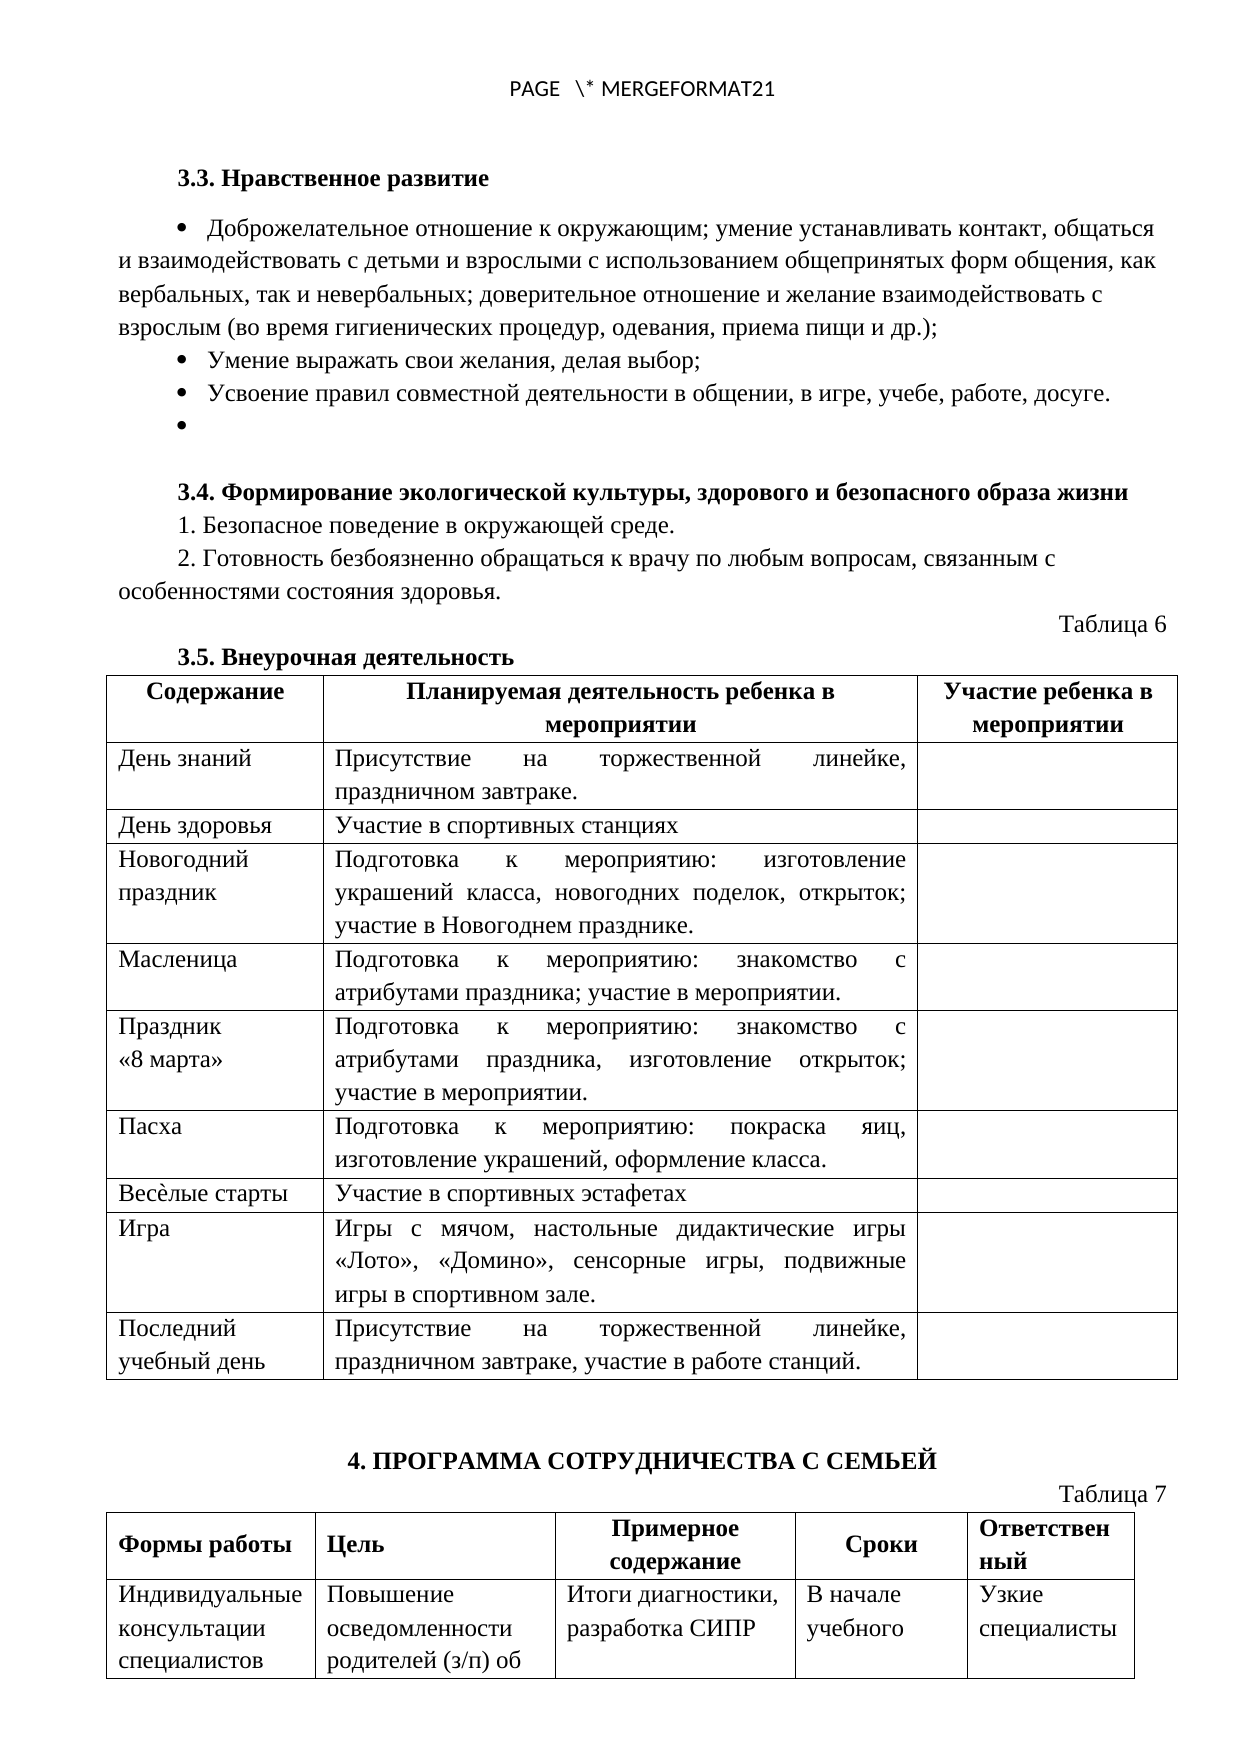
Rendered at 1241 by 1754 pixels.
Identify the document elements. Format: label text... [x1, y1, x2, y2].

table_cell Участие в спортивных эстафетах [324, 1179, 917, 1212]
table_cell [796, 1580, 967, 1678]
list Доброжелательное отношение к окружающим; умение устанавливать контакт, общаться и взаимодействовать с детьми и взрослыми с использованием общепринятых форм общения, как вербальных, так и невербальных; доверительное отношение и желание взаимодействовать с взрослым (во время гигиенических процедур, одевания, приема пищи и др.); [118, 213, 1167, 340]
text 3.5. Внеурочная деятельность [118, 642, 1167, 671]
table_header Сроки [796, 1513, 967, 1578]
table_cell Присутствие на торжественной линейке, праздничном завтраке, участие в работе станций. [324, 1313, 917, 1379]
table_cell Подготовка к мероприятию: знакомство с атрибутами праздника, изготовление открыток; участие в мероприятии. [324, 1011, 917, 1110]
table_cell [556, 1580, 795, 1678]
table_cell Новогодний праздник [107, 844, 323, 943]
table_cell [918, 944, 1177, 1010]
table_cell [918, 844, 1177, 943]
table_cell Праздник «8 марта» [107, 1011, 323, 1110]
table_cell [918, 1213, 1177, 1312]
text 3.3. Нравственное развитие [118, 163, 1167, 192]
table_cell Подготовка к мероприятию: изготовление украшений класса, новогодних поделок, открыток; участие в Новогоднем празднике. [324, 844, 917, 943]
table_cell Весѐлые старты [107, 1179, 323, 1212]
table_header Содержание [107, 676, 323, 742]
table_cell [918, 1111, 1177, 1177]
text 2. Готовность безбоязненно обращаться к врачу по любым вопросам, связанным с особенностями состояния здоровья. [118, 543, 1167, 604]
table_header Участие ребенка в мероприятии [918, 676, 1177, 742]
table_cell [918, 1313, 1177, 1379]
table_cell Присутствие на торжественной линейке, праздничном завтраке. [324, 743, 917, 809]
table_cell Участие в спортивных станциях [324, 810, 917, 843]
table_header Планируемая деятельность ребенка в мероприятии [324, 676, 917, 742]
table_cell День здоровья [107, 810, 323, 843]
table_cell Игры с мячом, настольные дидактические игры «Лото», «Домино», сенсорные игры, подвижные игры в спортивном зале. [324, 1213, 917, 1312]
table_cell Узкие специалисты [968, 1580, 1134, 1678]
table_cell [918, 810, 1177, 843]
table_cell День знаний [107, 743, 323, 809]
table_cell [918, 1179, 1177, 1212]
table_header Формы работы [107, 1513, 315, 1578]
table_cell Масленица [107, 944, 323, 1010]
table_cell Подготовка к мероприятию: покраска яиц, изготовление украшений, оформление класса. [324, 1111, 917, 1177]
table_cell Подготовка к мероприятию: знакомство с атрибутами праздника; участие в мероприятии. [324, 944, 917, 1010]
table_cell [107, 1580, 315, 1678]
table_header Ответственный [968, 1513, 1134, 1578]
table_header Примерное содержание [556, 1513, 795, 1578]
table_cell Игра [107, 1213, 323, 1312]
text 4. ПРОГРАММА СОТРУДНИЧЕСТВА С СЕМЬЕЙ [118, 1446, 1167, 1474]
text Таблица 7 [118, 1479, 1167, 1508]
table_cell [316, 1580, 555, 1678]
table_cell [918, 743, 1177, 809]
table_cell Последний учебный день [107, 1313, 323, 1379]
table_cell Пасха [107, 1111, 323, 1177]
text 1. Безопасное поведение в окружающей среде. [118, 510, 1167, 538]
table_header Цель [316, 1513, 555, 1578]
list Умение выражать свои желания, делая выбор; [118, 345, 1167, 373]
table_cell [918, 1011, 1177, 1110]
list Усвоение правил совместной деятельности в общении, в игре, учебе, работе, досуге. [118, 378, 1167, 406]
text Таблица 6 [118, 609, 1167, 638]
text 3.4. Формирование экологической культуры, здорового и безопасного образа жизни [118, 477, 1167, 506]
